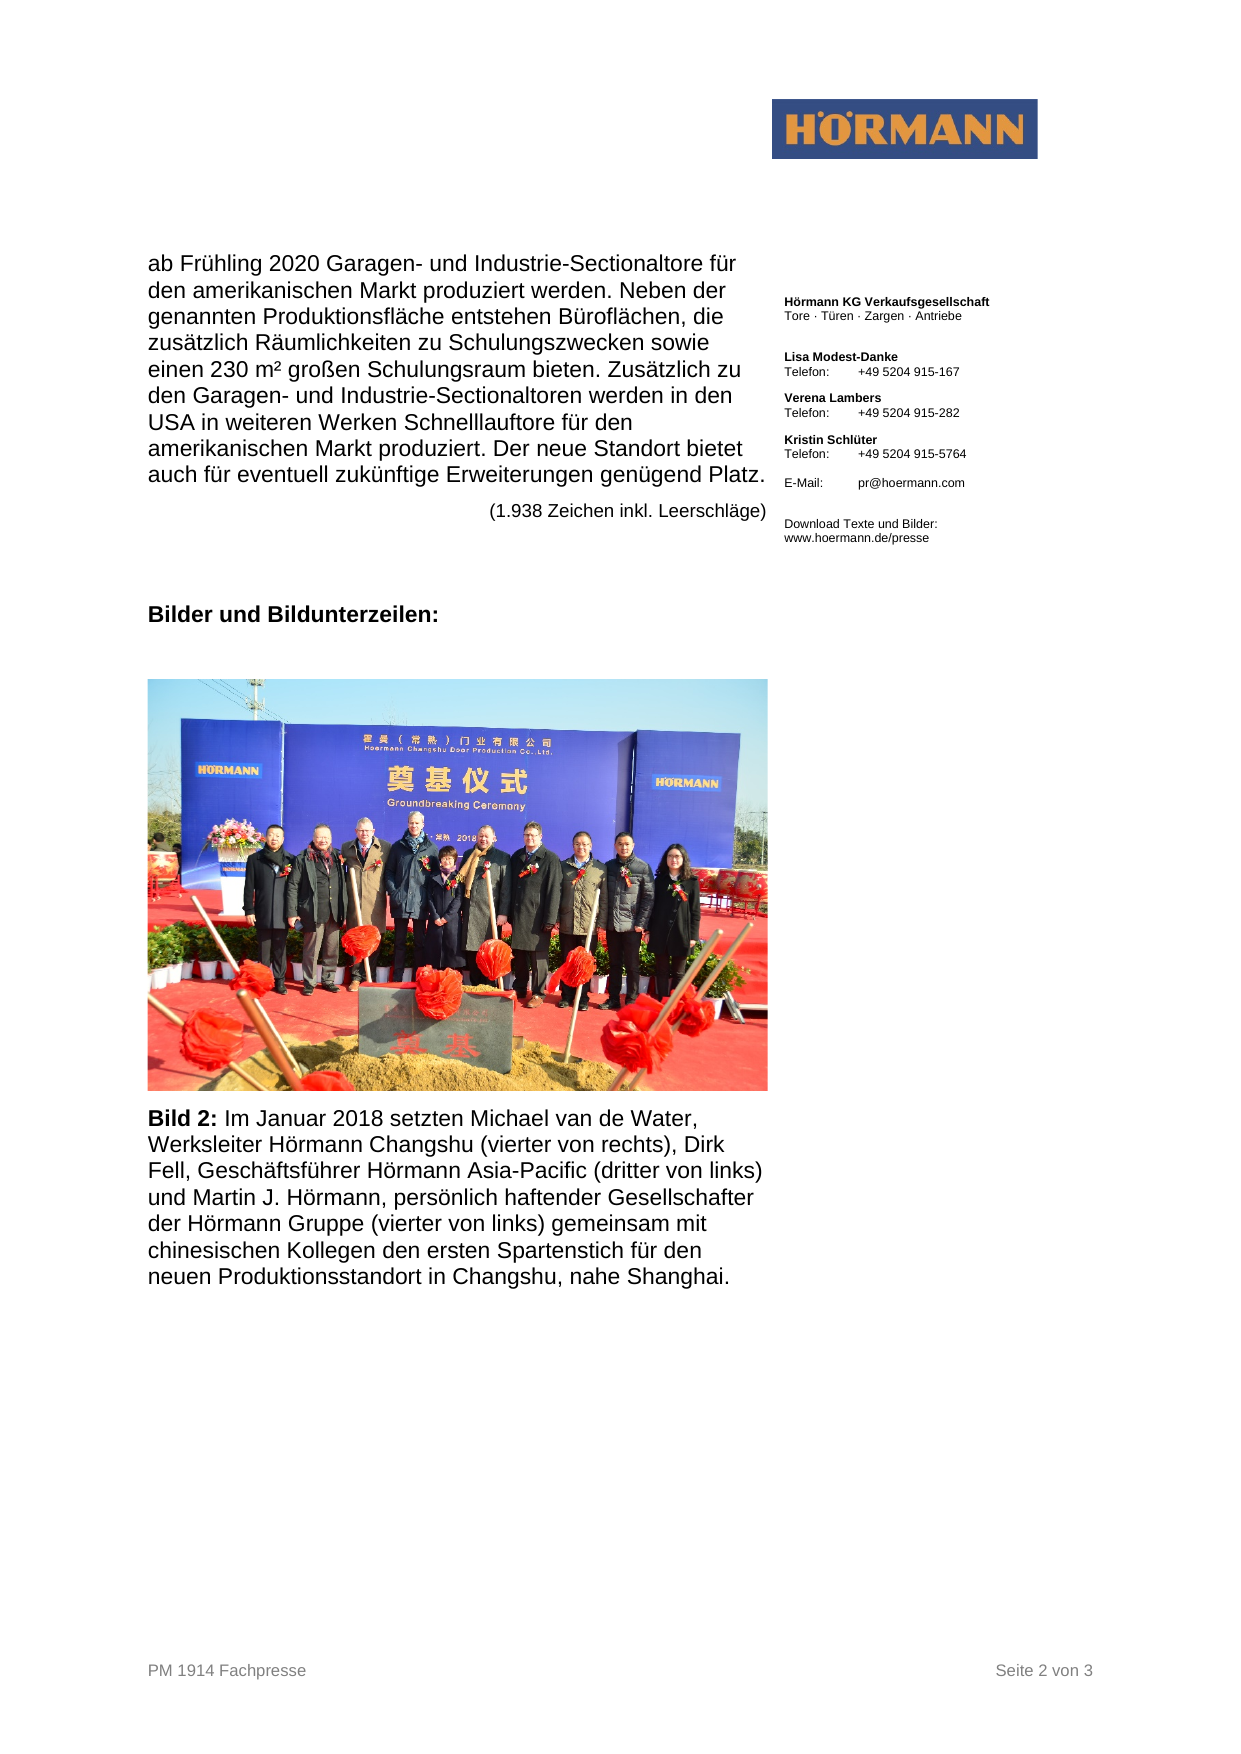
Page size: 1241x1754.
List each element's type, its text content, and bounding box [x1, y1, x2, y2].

text (1.938 Zeichen inkl. Leerschläge) [148, 500, 766, 522]
picture [147, 679, 768, 1091]
text Bild 2: Im Januar 2018 setzten Michael van de Water, Werksleiter Hörmann Changshu (vierter von rechts), Dirk Fell, Geschäftsführer Hörmann Asia-Pacific (dritter von links) und Martin J. Hörmann, persönlich haftender Gesellschafter der Hörmann Gruppe (vierter von links) gemeinsam mit chinesischen Kollegen den ersten Spartenstich für den neuen Produktionsstandort in Changshu, nahe Shanghai. [148, 1105, 768, 1289]
text Bilder und Bildunterzeilen: [148, 601, 1200, 627]
picture [772, 99, 1038, 159]
